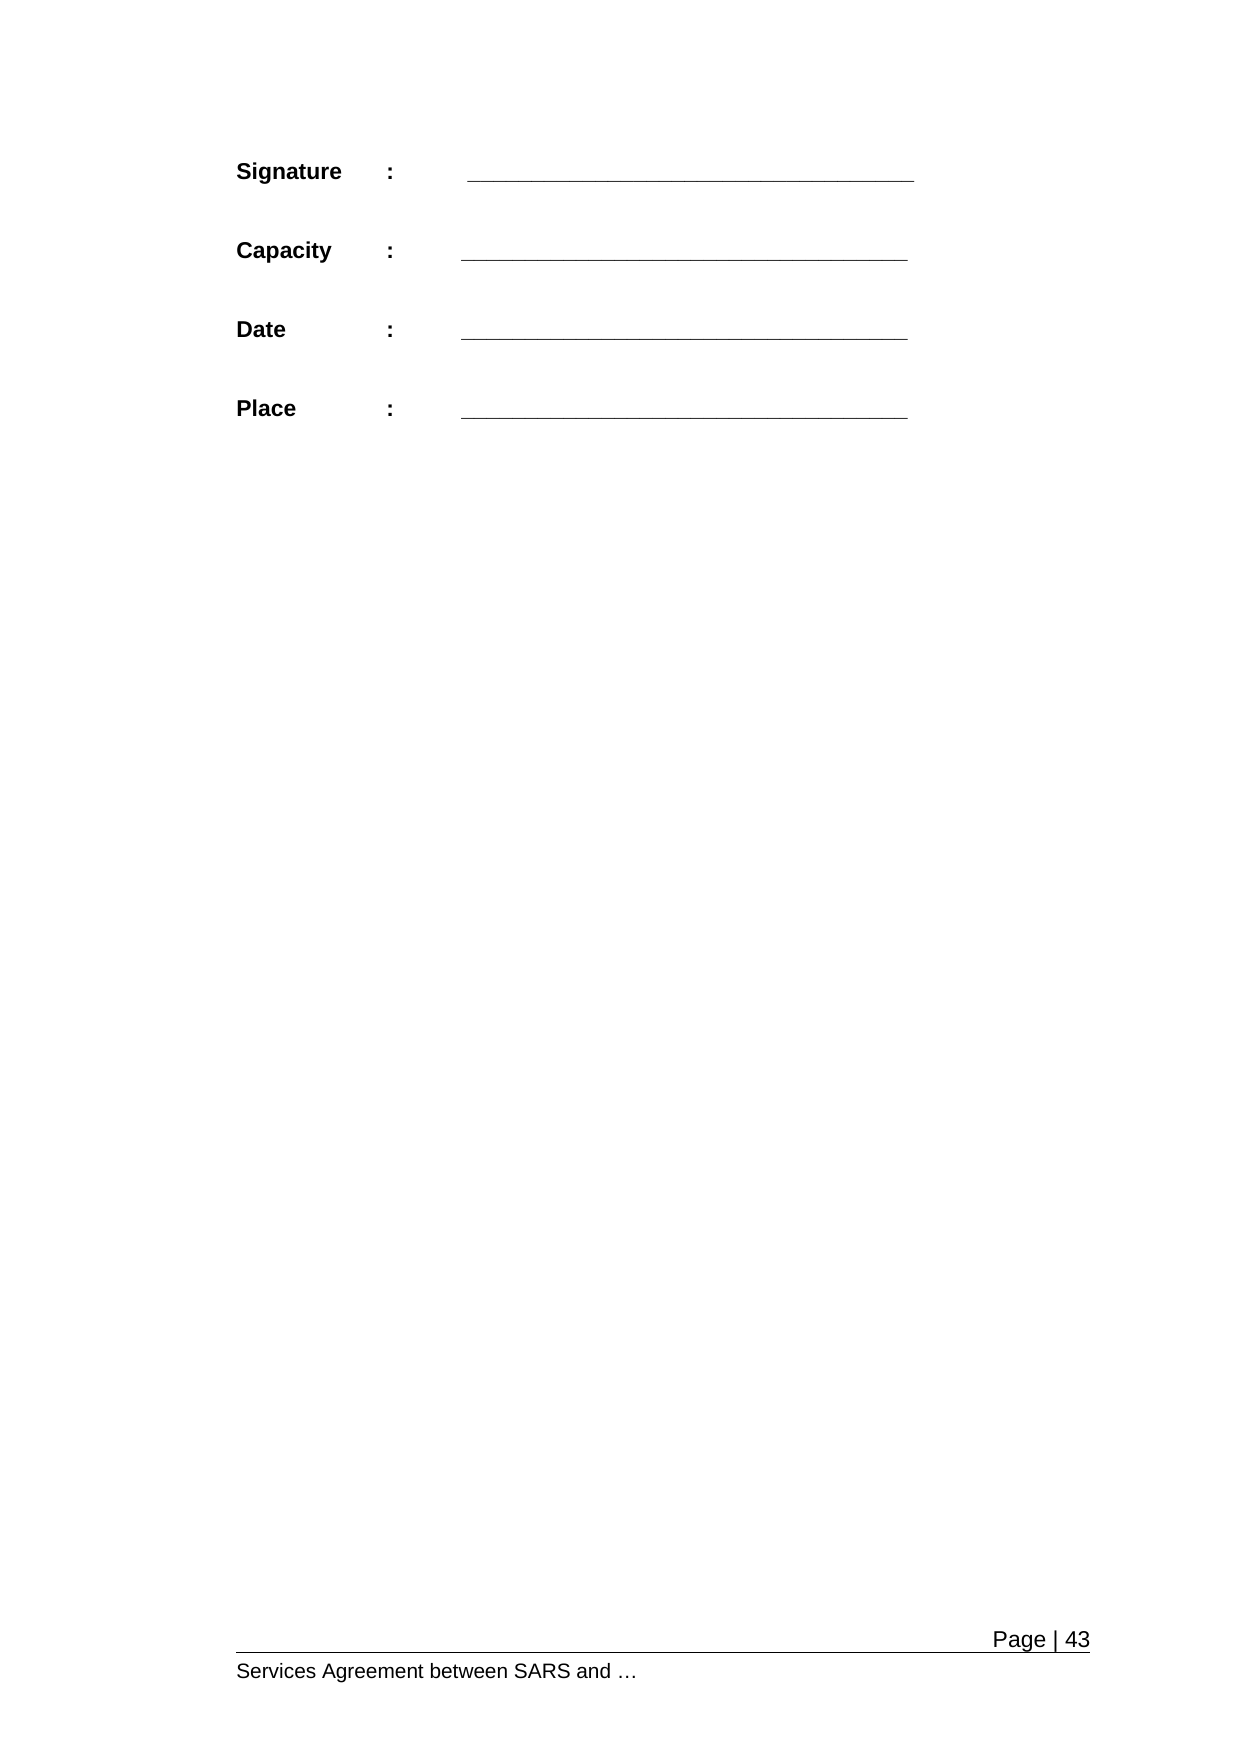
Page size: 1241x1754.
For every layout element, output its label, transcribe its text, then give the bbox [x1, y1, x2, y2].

text Signature : ___________________________________ [236, 158, 1090, 184]
text Capacity : ___________________________________ [236, 237, 1090, 263]
text Date : ___________________________________ [236, 316, 1090, 342]
text Place : ___________________________________ [236, 394, 1090, 421]
